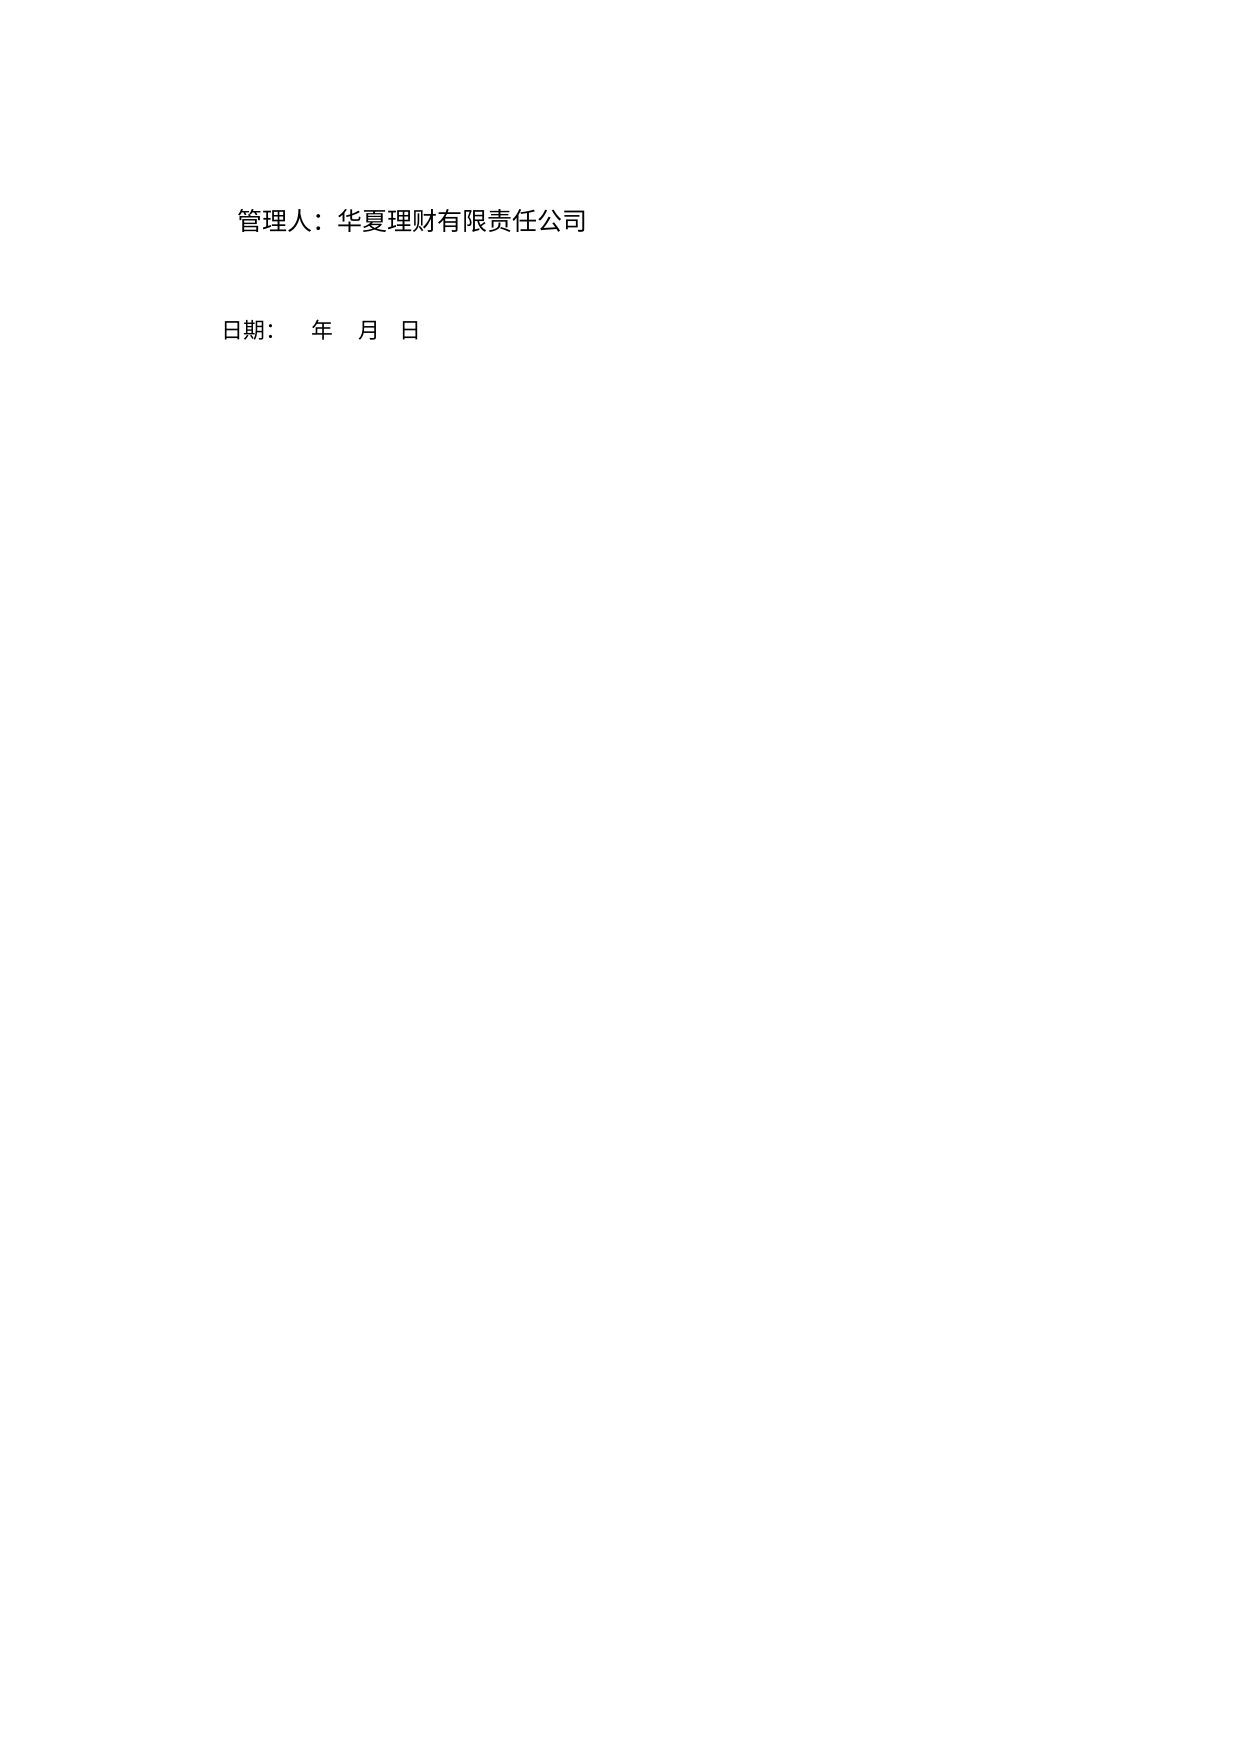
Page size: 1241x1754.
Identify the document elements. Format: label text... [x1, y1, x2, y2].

text 管理人：华夏理财有限责任公司 [187, 201, 1053, 237]
text 日期： 年 月 日 [187, 312, 1053, 345]
